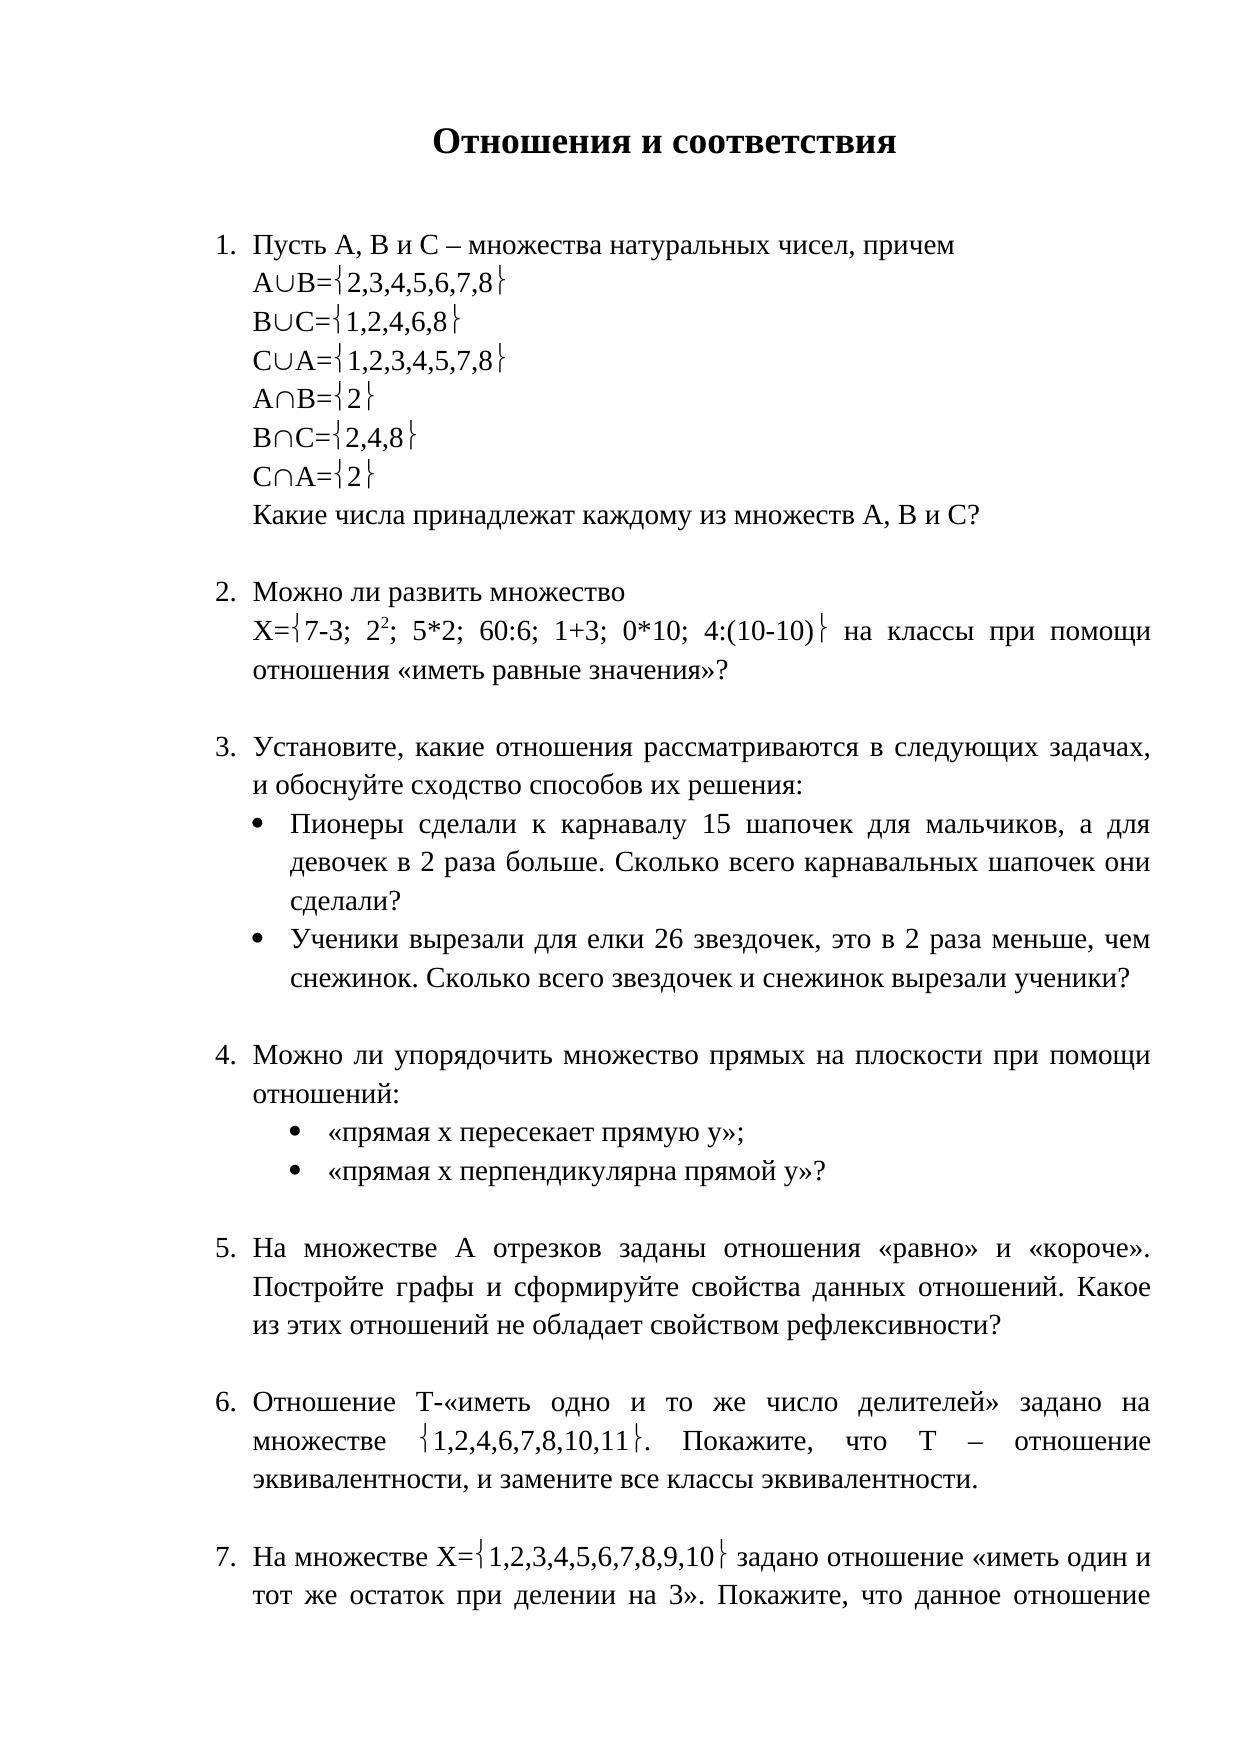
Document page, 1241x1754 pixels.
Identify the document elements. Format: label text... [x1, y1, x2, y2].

list СА=2 [252, 459, 1152, 492]
list Ученики вырезали для елки 26 звездочек, это в 2 раза меньше, чем снежинок. Сколько всего звездочек и снежинок вырезали ученики? [252, 922, 1152, 994]
list АВ=2 [252, 382, 1152, 415]
list Можно ли упорядочить множество прямых на плоскости при помощи отношений: [215, 1037, 1152, 1109]
list Отношение Т-«иметь одно и то же число делителей» задано на множестве 1,2,4,6,7,8,10,11. Покажите, что Т – отношение эквивалентности, и замените все классы эквивалентности. [215, 1384, 1152, 1495]
list Пионеры сделали к карнавалу 15 шапочек для мальчиков, а для девочек в 2 раза больше. Сколько всего карнавальных шапочек они сделали? [252, 806, 1152, 917]
list ВС=1,2,4,6,8 [252, 304, 1152, 338]
list АВ=2,3,4,5,6,7,8 [252, 266, 1152, 299]
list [215, 1539, 1152, 1611]
list Пусть А, В и С – множества натуральных чисел, причем [215, 227, 1152, 261]
list СА=1,2,3,4,5,7,8 [252, 343, 1152, 377]
text Отношения и соответствия [177, 118, 1152, 161]
list Х=7-3; 22; 5*2; 60:6; 1+3; 0*10; 4:(10-10) на классы при помощи отношения «иметь равные значения»? [252, 613, 1152, 685]
list «прямая х пересекает прямую у»; [290, 1114, 1152, 1148]
list На множестве А отрезков заданы отношения «равно» и «короче». Постройте графы и сформируйте свойства данных отношений. Какое из этих отношений не обладает свойством рефлексивности? [215, 1230, 1152, 1341]
list Какие числа принадлежат каждому из множеств А, В и С? [252, 497, 1152, 531]
list «прямая х перпендикулярна прямой у»? [290, 1153, 1152, 1187]
list Можно ли развить множество [215, 574, 1152, 608]
list ВС=2,4,8 [252, 420, 1152, 454]
list Установите, какие отношения рассматриваются в следующих задачах, и обоснуйте сходство способов их решения: [215, 729, 1152, 801]
